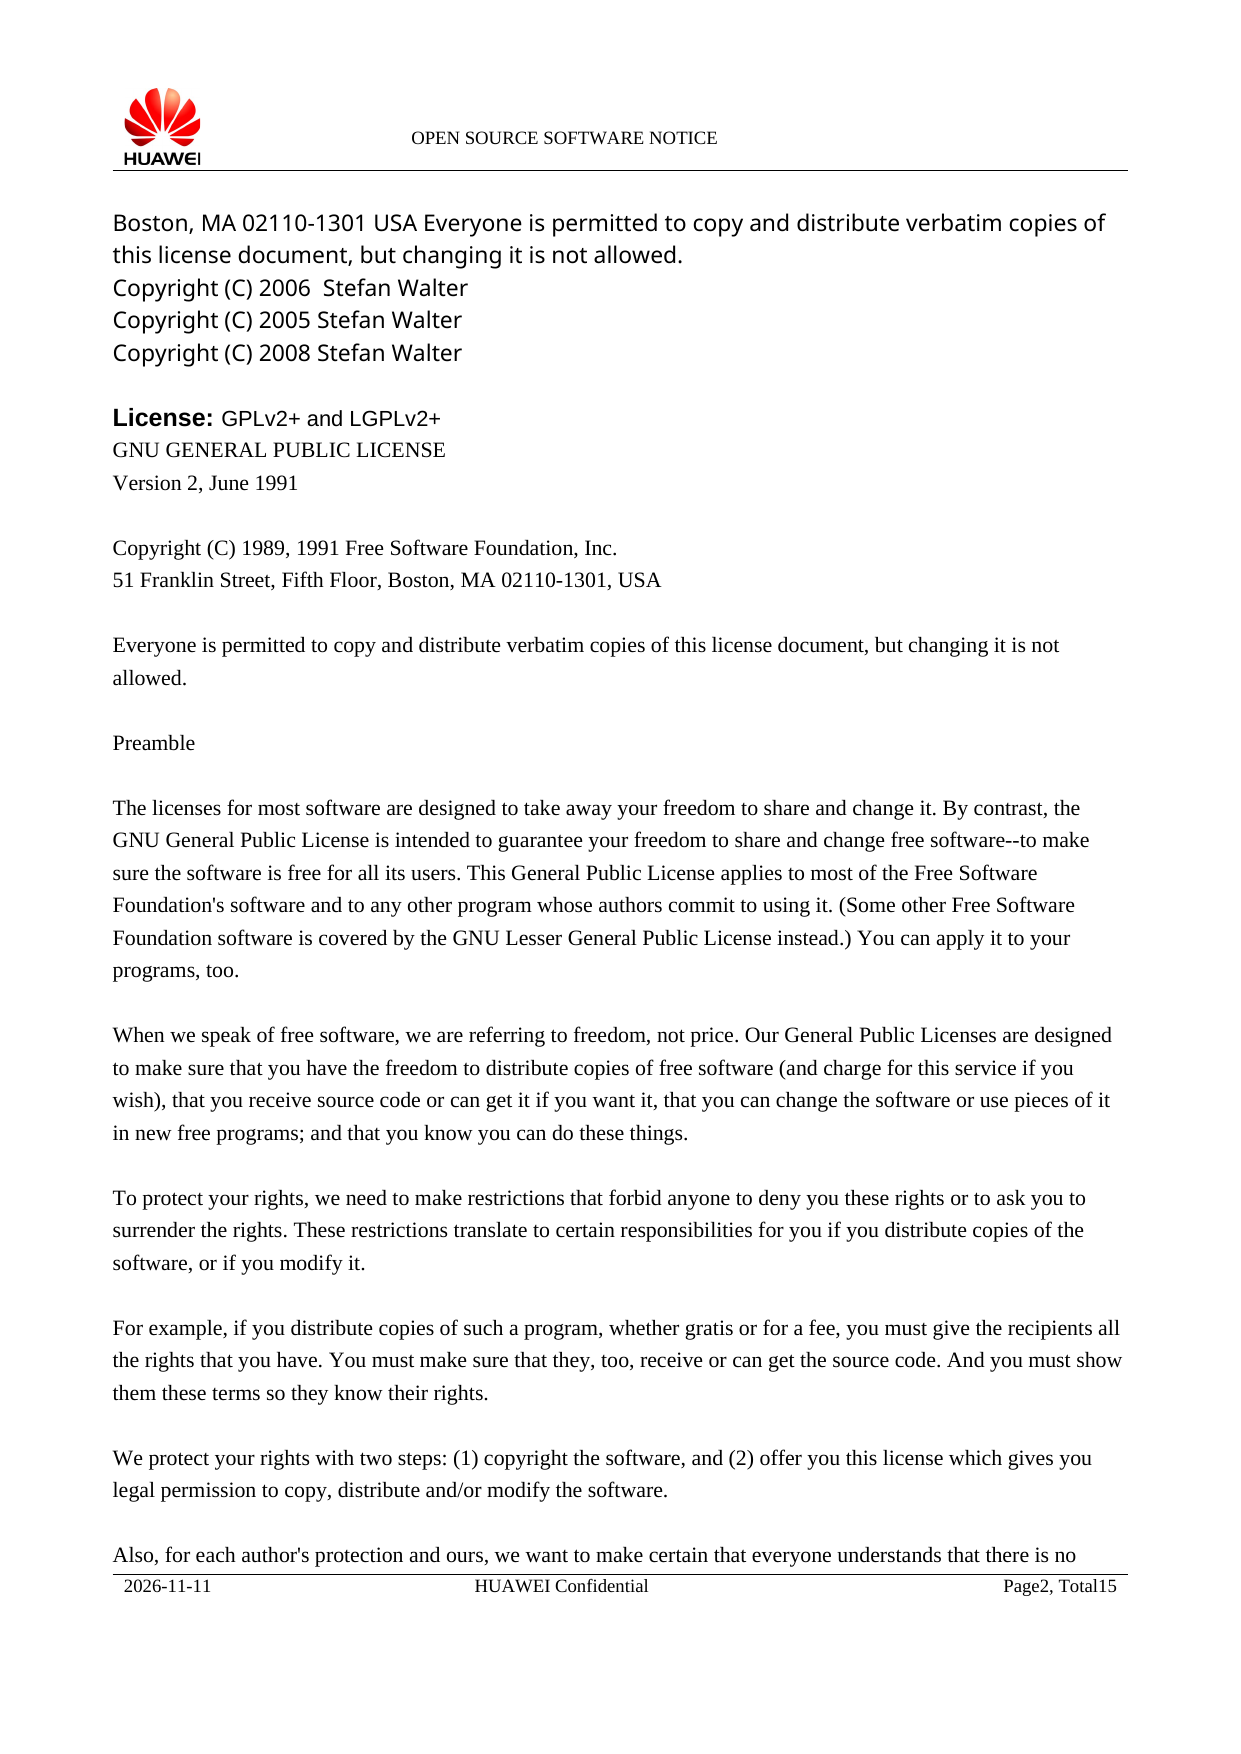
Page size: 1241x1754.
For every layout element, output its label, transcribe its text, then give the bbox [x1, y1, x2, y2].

text License: GPLv2+ and LGPLv2+ [112, 401, 1128, 434]
picture [124, 88, 201, 165]
